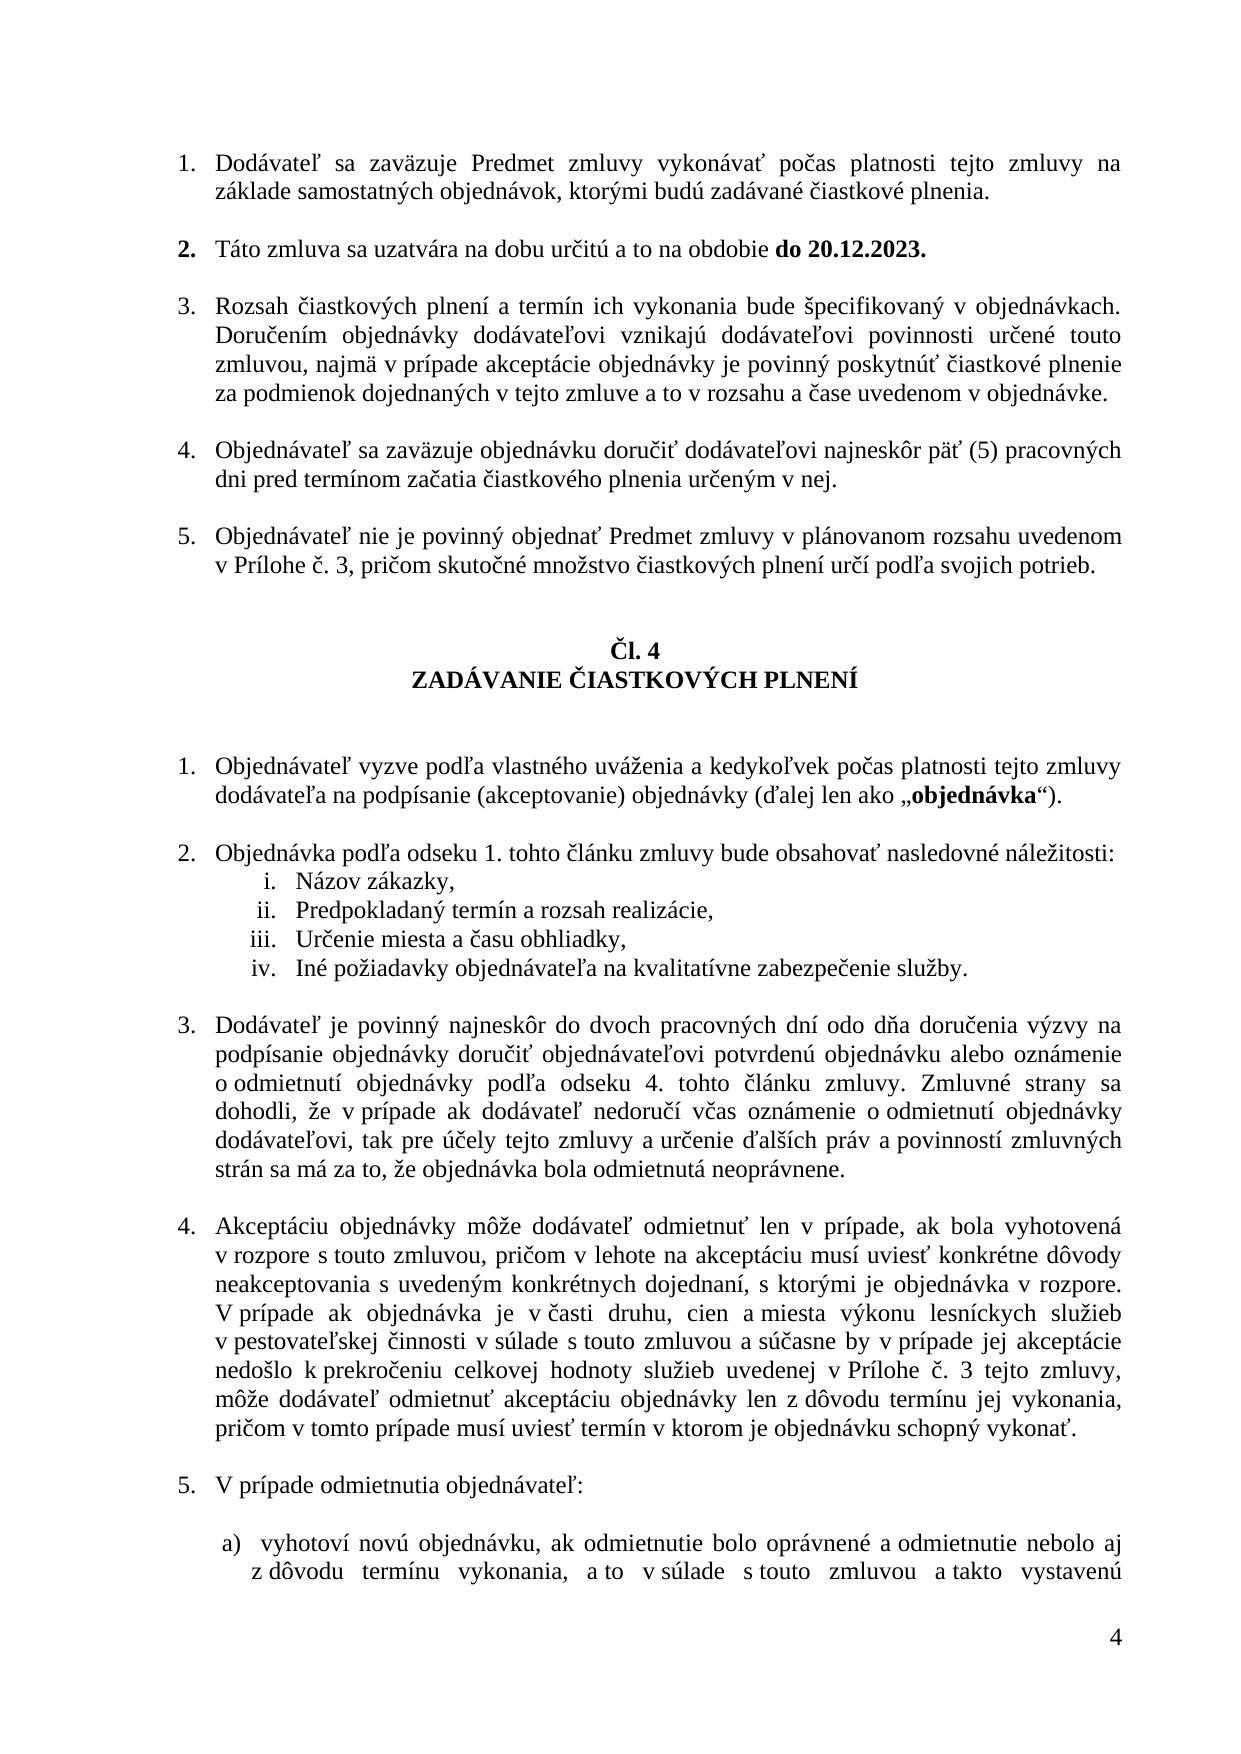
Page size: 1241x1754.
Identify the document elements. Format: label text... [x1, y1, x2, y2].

list Dodávateľ je povinný najneskôr do dvoch pracovných dní odo dňa doručenia výzvy na podpísanie objednávky doručiť objednávateľovi potvrdenú objednávku alebo oznámenie o odmietnutí objednávky podľa odseku 4. tohto článku zmluvy. Zmluvné strany sa dohodli, že v prípade ak dodávateľ nedoručí včas oznámenie o odmietnutí objednávky dodávateľovi, tak pre účely tejto zmluvy a určenie ďalších práv a povinností zmluvných strán sa má za to, že objednávka bola odmietnutá neoprávnene. [177, 1010, 1122, 1183]
list Táto zmluva sa uzatvára na dobu určitú a to na obdobie do 20.12.2023. [177, 234, 1122, 263]
list Určenie miesta a času obhliadky, [277, 924, 1122, 953]
text ZADÁVANIE ČIASTKOVÝCH PLNENÍ [148, 665, 1122, 694]
list Predpokladaný termín a rozsah realizácie, [277, 895, 1122, 924]
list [222, 1528, 1122, 1585]
list Objednávateľ vyzve podľa vlastného uváženia a kedykoľvek počas platnosti tejto zmluvy dodávateľa na podpísanie (akceptovanie) objednávky (ďalej len ako „objednávka“). [177, 751, 1122, 809]
text Čl. 4 [148, 636, 1122, 665]
list Objednávateľ sa zaväzuje objednávku doručiť dodávateľovi najneskôr päť (5) pracovných dni pred termínom začatia čiastkového plnenia určeným v nej. [177, 435, 1122, 493]
list Akceptáciu objednávky môže dodávateľ odmietnuť len v prípade, ak bola vyhotovená v rozpore s touto zmluvou, pričom v lehote na akceptáciu musí uviesť konkrétne dôvody neakceptovania s uvedeným konkrétnych dojednaní, s ktorými je objednávka v rozpore. V prípade ak objednávka je v časti druhu, cien a miesta výkonu lesníckych služieb v pestovateľskej činnosti v súlade s touto zmluvou a súčasne by v prípade jej akceptácie nedošlo k prekročeniu celkovej hodnoty služieb uvedenej v Prílohe č. 3 tejto zmluvy, môže dodávateľ odmietnuť akceptáciu objednávky len z dôvodu termínu jej vykonania, pričom v tomto prípade musí uviesť termín v ktorom je objednávku schopný vykonať. [177, 1211, 1122, 1441]
list Objednávka podľa odseku 1. tohto článku zmluvy bude obsahovať nasledovné náležitosti: [177, 838, 1122, 866]
list Názov zákazky, [277, 866, 1122, 895]
list Objednávateľ nie je povinný objednať Predmet zmluvy v plánovanom rozsahu uvedenom v Prílohe č. 3, pričom skutočné množstvo čiastkových plnení určí podľa svojich potrieb. [177, 521, 1122, 579]
list Iné požiadavky objednávateľa na kvalitatívne zabezpečenie služby. [277, 953, 1122, 981]
list Dodávateľ sa zaväzuje Predmet zmluvy vykonávať počas platnosti tejto zmluvy na základe samostatných objednávok, ktorými budú zadávané čiastkové plnenia. [177, 148, 1122, 205]
list V prípade odmietnutia objednávateľ: [177, 1470, 1122, 1499]
list Rozsah čiastkových plnení a termín ich vykonania bude špecifikovaný v objednávkach. Doručením objednávky dodávateľovi vznikajú dodávateľovi povinnosti určené touto zmluvou, najmä v prípade akceptácie objednávky je povinný poskytnúť čiastkové plnenie za podmienok dojednaných v tejto zmluve a to v rozsahu a čase uvedenom v objednávke. [177, 291, 1122, 406]
